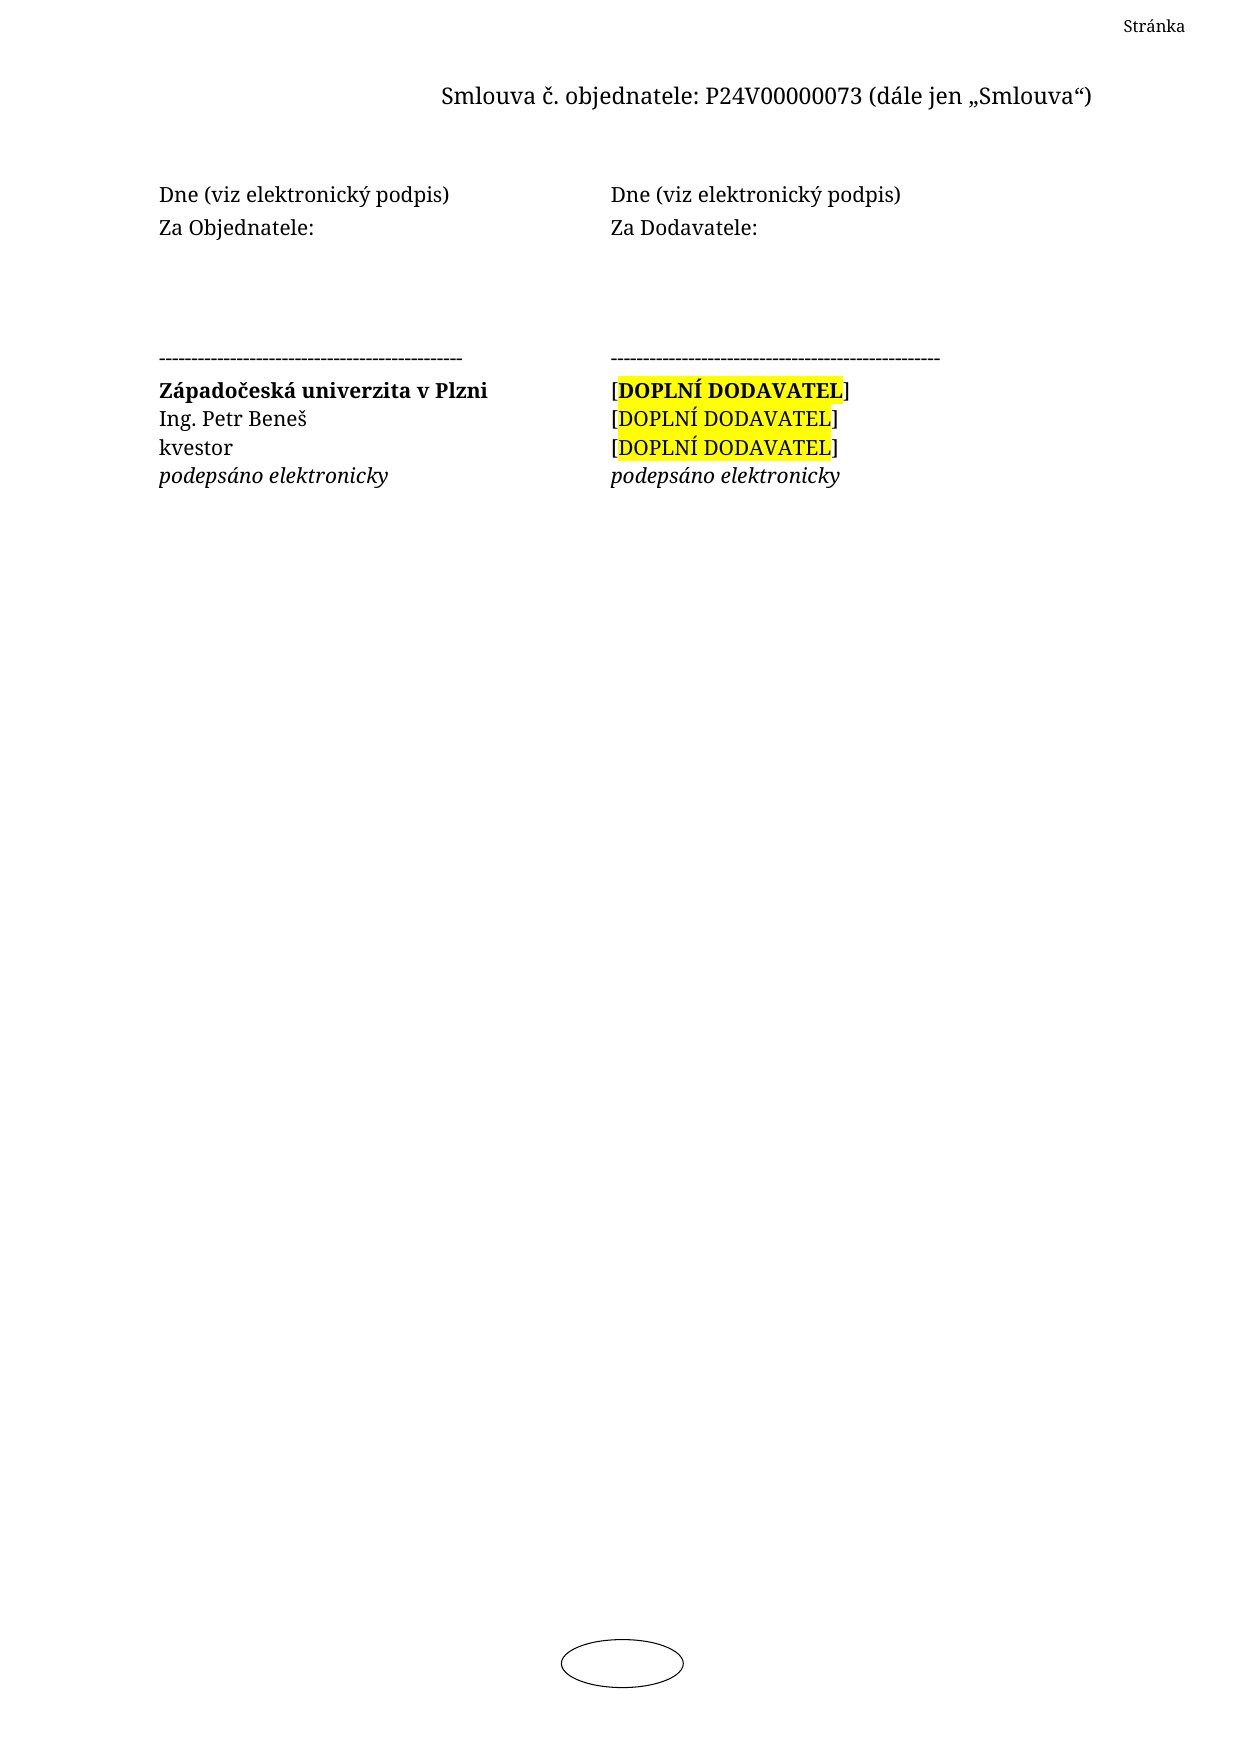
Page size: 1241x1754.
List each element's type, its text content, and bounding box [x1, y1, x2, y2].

table_header Dne (viz elektronický podpis) Za Dodavatele: --------------------------------------------------- [DOPLNÍ DODAVATEL] [DOPLNÍ DODAVATEL] [DOPLNÍ DODAVATEL] podepsáno elektronicky [599, 180, 1051, 490]
table_header Dne (viz elektronický podpis) Za Objednatele: ----------------------------------------------- Západočeská univerzita v Plzni Ing. Petr Beneš kvestor podepsáno elektronicky [148, 180, 599, 490]
